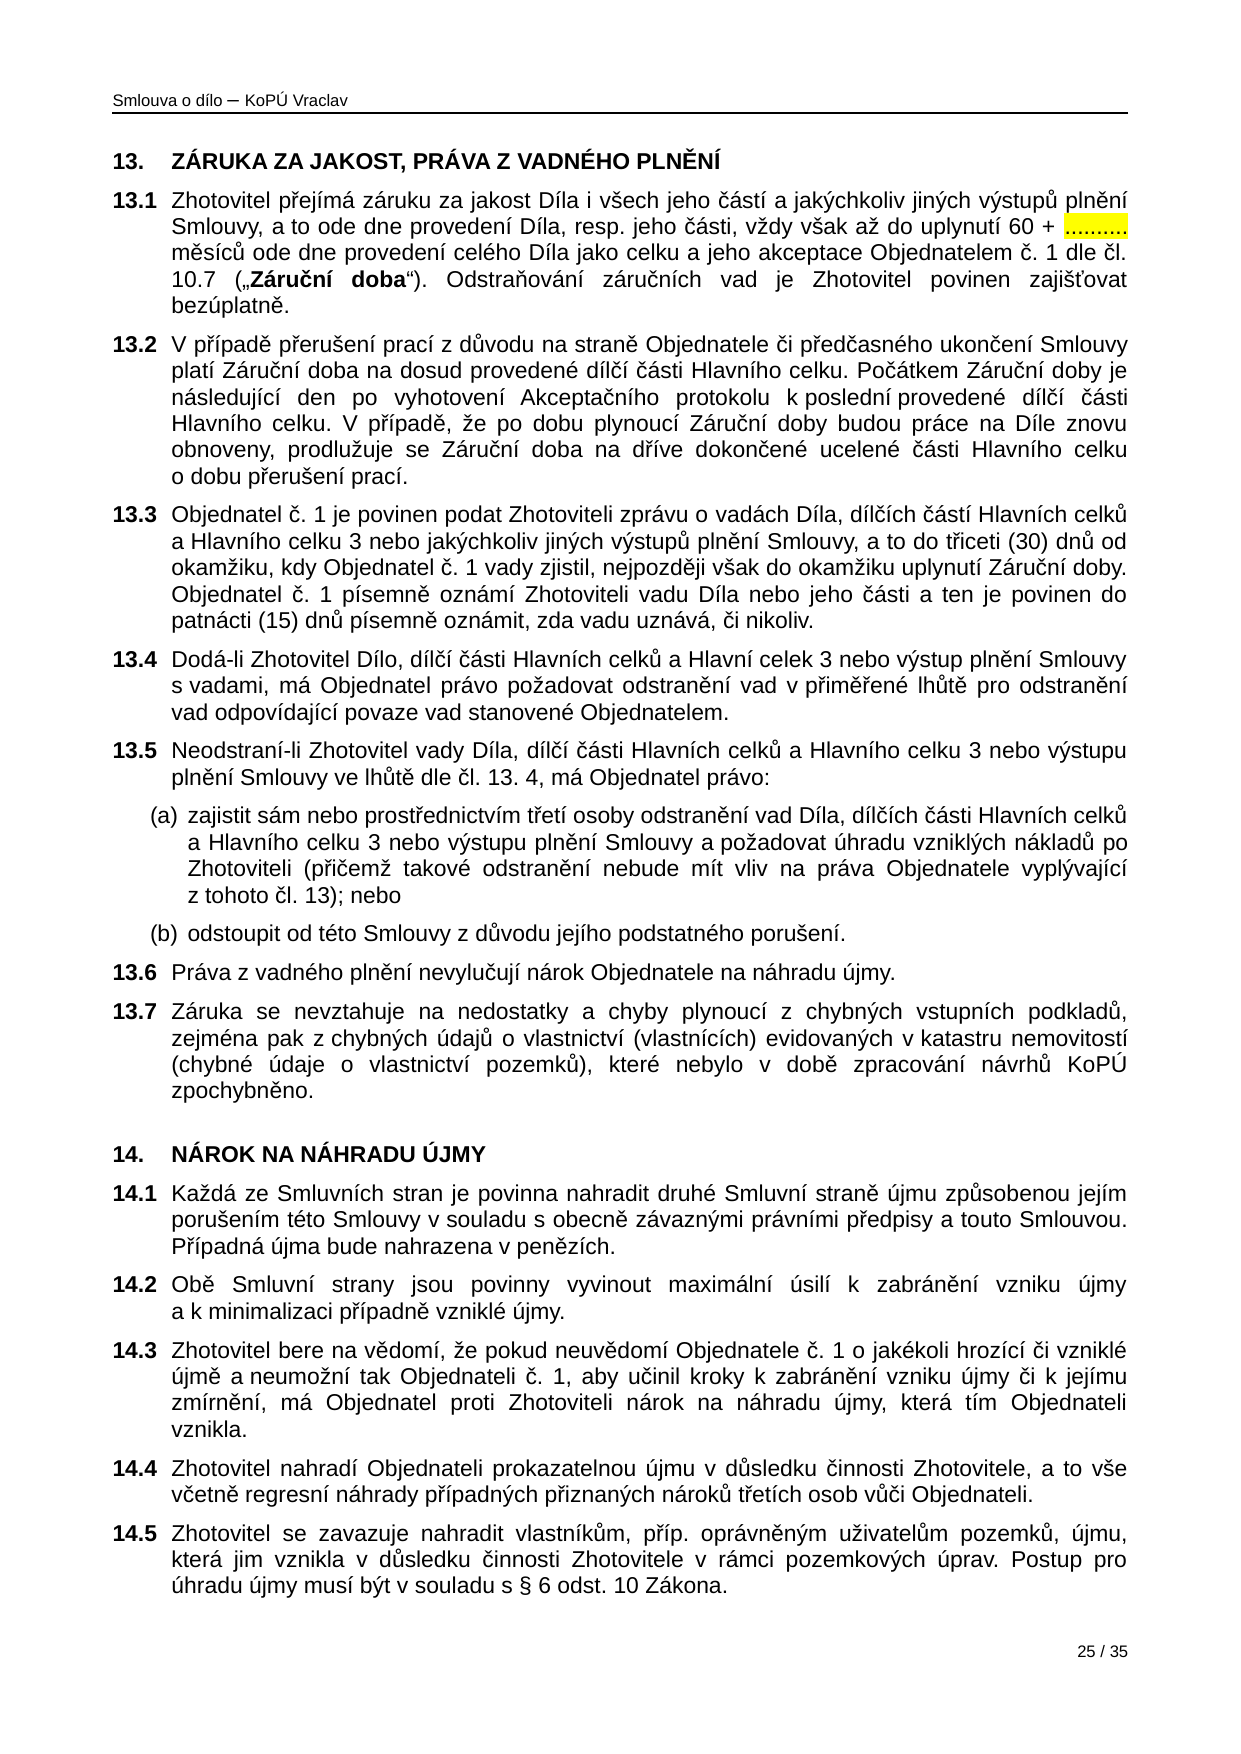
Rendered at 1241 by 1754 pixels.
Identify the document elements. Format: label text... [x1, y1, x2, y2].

list zajistit sám nebo prostřednictvím třetí osoby odstranění vad Díla, dílčích části Hlavních celků a Hlavního celku 3 nebo výstupu plnění Smlouvy a požadovat úhradu vzniklých nákladů po Zhotoviteli (přičemž takové odstranění nebude mít vliv na práva Objednatele vyplývající z tohoto čl. 13); nebo [150, 802, 1128, 908]
text Zhotovitel nahradí Objednateli prokazatelnou újmu v důsledku činnosti Zhotovitele, a to vše včetně regresní náhrady případných přiznaných nároků třetích osob vůči Objednateli. [112, 1454, 1128, 1507]
text Práva z vadného plnění nevylučují nárok Objednatele na náhradu újmy. [112, 959, 1128, 986]
text Nárok na náhradu újmy [112, 1141, 1128, 1167]
list odstoupit od této Smlouvy z důvodu jejího podstatného porušení. [150, 920, 1128, 947]
text Každá ze Smluvních stran je povinna nahradit druhé Smluvní straně újmu způsobenou jejím porušením této Smlouvy v souladu s obecně závaznými právními předpisy a touto Smlouvou. Případná újma bude nahrazena v penězích. [112, 1180, 1128, 1259]
text Objednatel č. 1 je povinen podat Zhotoviteli zprávu o vadách Díla, dílčích částí Hlavních celků a Hlavního celku 3 nebo jakýchkoliv jiných výstupů plnění Smlouvy, a to do třiceti (30) dnů od okamžiku, kdy Objednatel č. 1 vady zjistil, nejpozději však do okamžiku uplynutí Záruční doby. Objednatel č. 1 písemně oznámí Zhotoviteli vadu Díla nebo jeho části a ten je povinen do patnácti (15) dnů písemně oznámit, zda vadu uznává, či nikoliv. [112, 501, 1128, 633]
text Záruka za jakost, práva z vadného plnění [112, 148, 1128, 174]
text Záruka se nevztahuje na nedostatky a chyby plynoucí z chybných vstupních podkladů, zejména pak z chybných údajů o vlastnictví (vlastnících) evidovaných v katastru nemovitostí (chybné údaje o vlastnictví pozemků), které nebylo v době zpracování návrhů KoPÚ zpochybněno. [112, 998, 1128, 1103]
text V případě přerušení prací z důvodu na straně Objednatele či předčasného ukončení Smlouvy platí Záruční doba na dosud provedené dílčí části Hlavního celku. Počátkem Záruční doby je následující den po vyhotovení Akceptačního protokolu k poslední provedené dílčí části Hlavního celku. V případě, že po dobu plynoucí Záruční doby budou práce na Díle znovu obnoveny, prodlužuje se Záruční doba na dříve dokončené ucelené části Hlavního celku o dobu přerušení prací. [112, 331, 1128, 489]
text Zhotovitel bere na vědomí, že pokud neuvědomí Objednatele č. 1 o jakékoli hrozící či vzniklé újmě a neumožní tak Objednateli č. 1, aby učinil kroky k zabránění vzniku újmy či k jejímu zmírnění, má Objednatel proti Zhotoviteli nárok na náhradu újmy, která tím Objednateli vznikla. [112, 1337, 1128, 1442]
text Zhotovitel se zavazuje nahradit vlastníkům, příp. oprávněným uživatelům pozemků, újmu, která jim vznikla v důsledku činnosti Zhotovitele v rámci pozemkových úprav. Postup pro úhradu újmy musí být v souladu s § 6 odst. 10 Zákona. [112, 1520, 1128, 1599]
text Zhotovitel přejímá záruku za jakost Díla i všech jeho částí a jakýchkoliv jiných výstupů plnění Smlouvy, a to ode dne provedení Díla, resp. jeho části, vždy však až do uplynutí 60 + .......... měsíců ode dne provedení celého Díla jako celku a jeho akceptace Objednatelem č. 1 dle čl. 10.7 („Záruční doba“). Odstraňování záručních vad je Zhotovitel povinen zajišťovat bezúplatně. [112, 187, 1128, 318]
text Neodstraní-li Zhotovitel vady Díla, dílčí části Hlavních celků a Hlavního celku 3 nebo výstupu plnění Smlouvy ve lhůtě dle čl. 13. 4, má Objednatel právo: [112, 737, 1128, 790]
text Dodá-li Zhotovitel Dílo, dílčí části Hlavních celků a Hlavní celek 3 nebo výstup plnění Smlouvy s vadami, má Objednatel právo požadovat odstranění vad v přiměřené lhůtě pro odstranění vad odpovídající povaze vad stanovené Objednatelem. [112, 646, 1128, 725]
text Obě Smluvní strany jsou povinny vyvinout maximální úsilí k zabránění vzniku újmy a k minimalizaci případně vzniklé újmy. [112, 1271, 1128, 1324]
